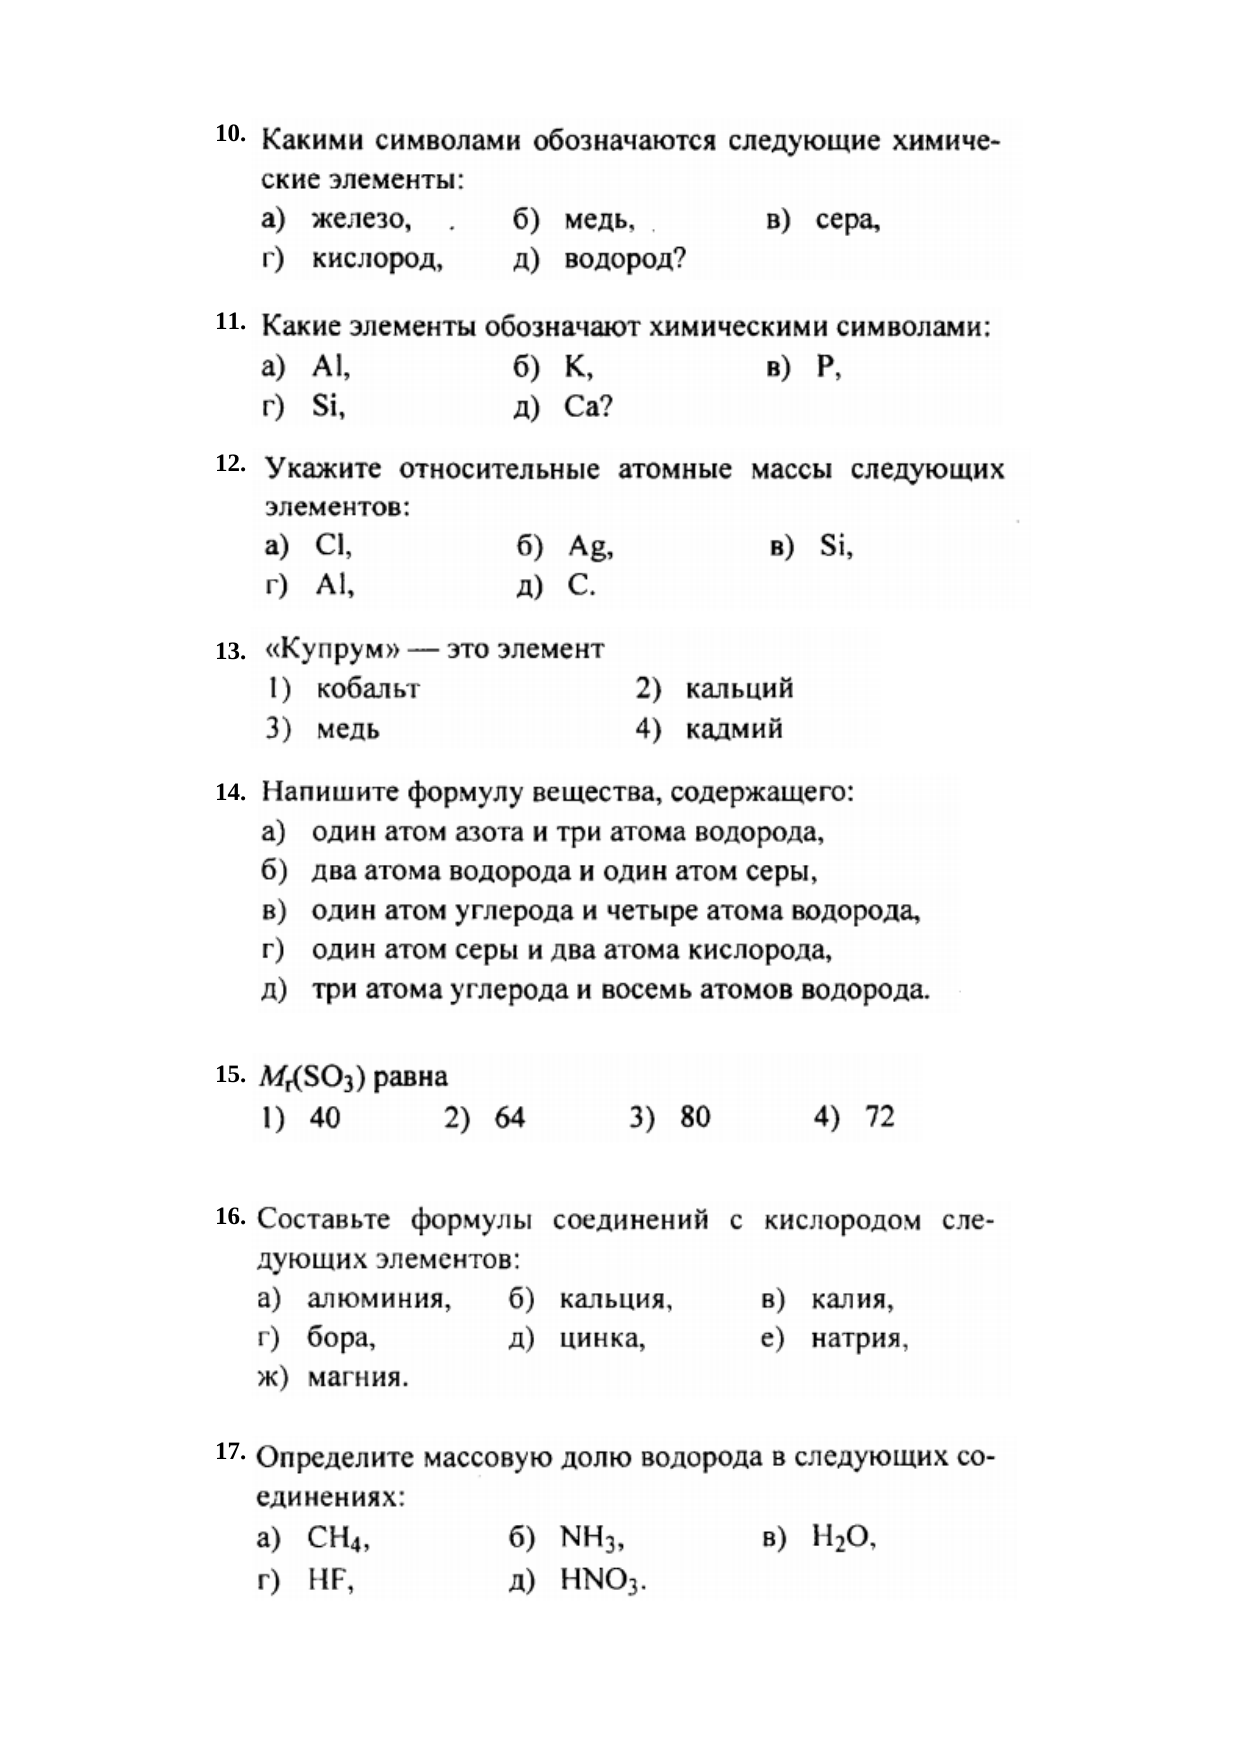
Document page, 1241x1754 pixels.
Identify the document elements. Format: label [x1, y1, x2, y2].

picture [251, 448, 1032, 611]
picture [251, 307, 1004, 428]
picture [251, 1201, 1011, 1399]
picture [251, 1053, 924, 1143]
picture [257, 773, 961, 1013]
picture [251, 118, 1024, 280]
picture [250, 627, 882, 749]
picture [251, 1436, 1018, 1601]
